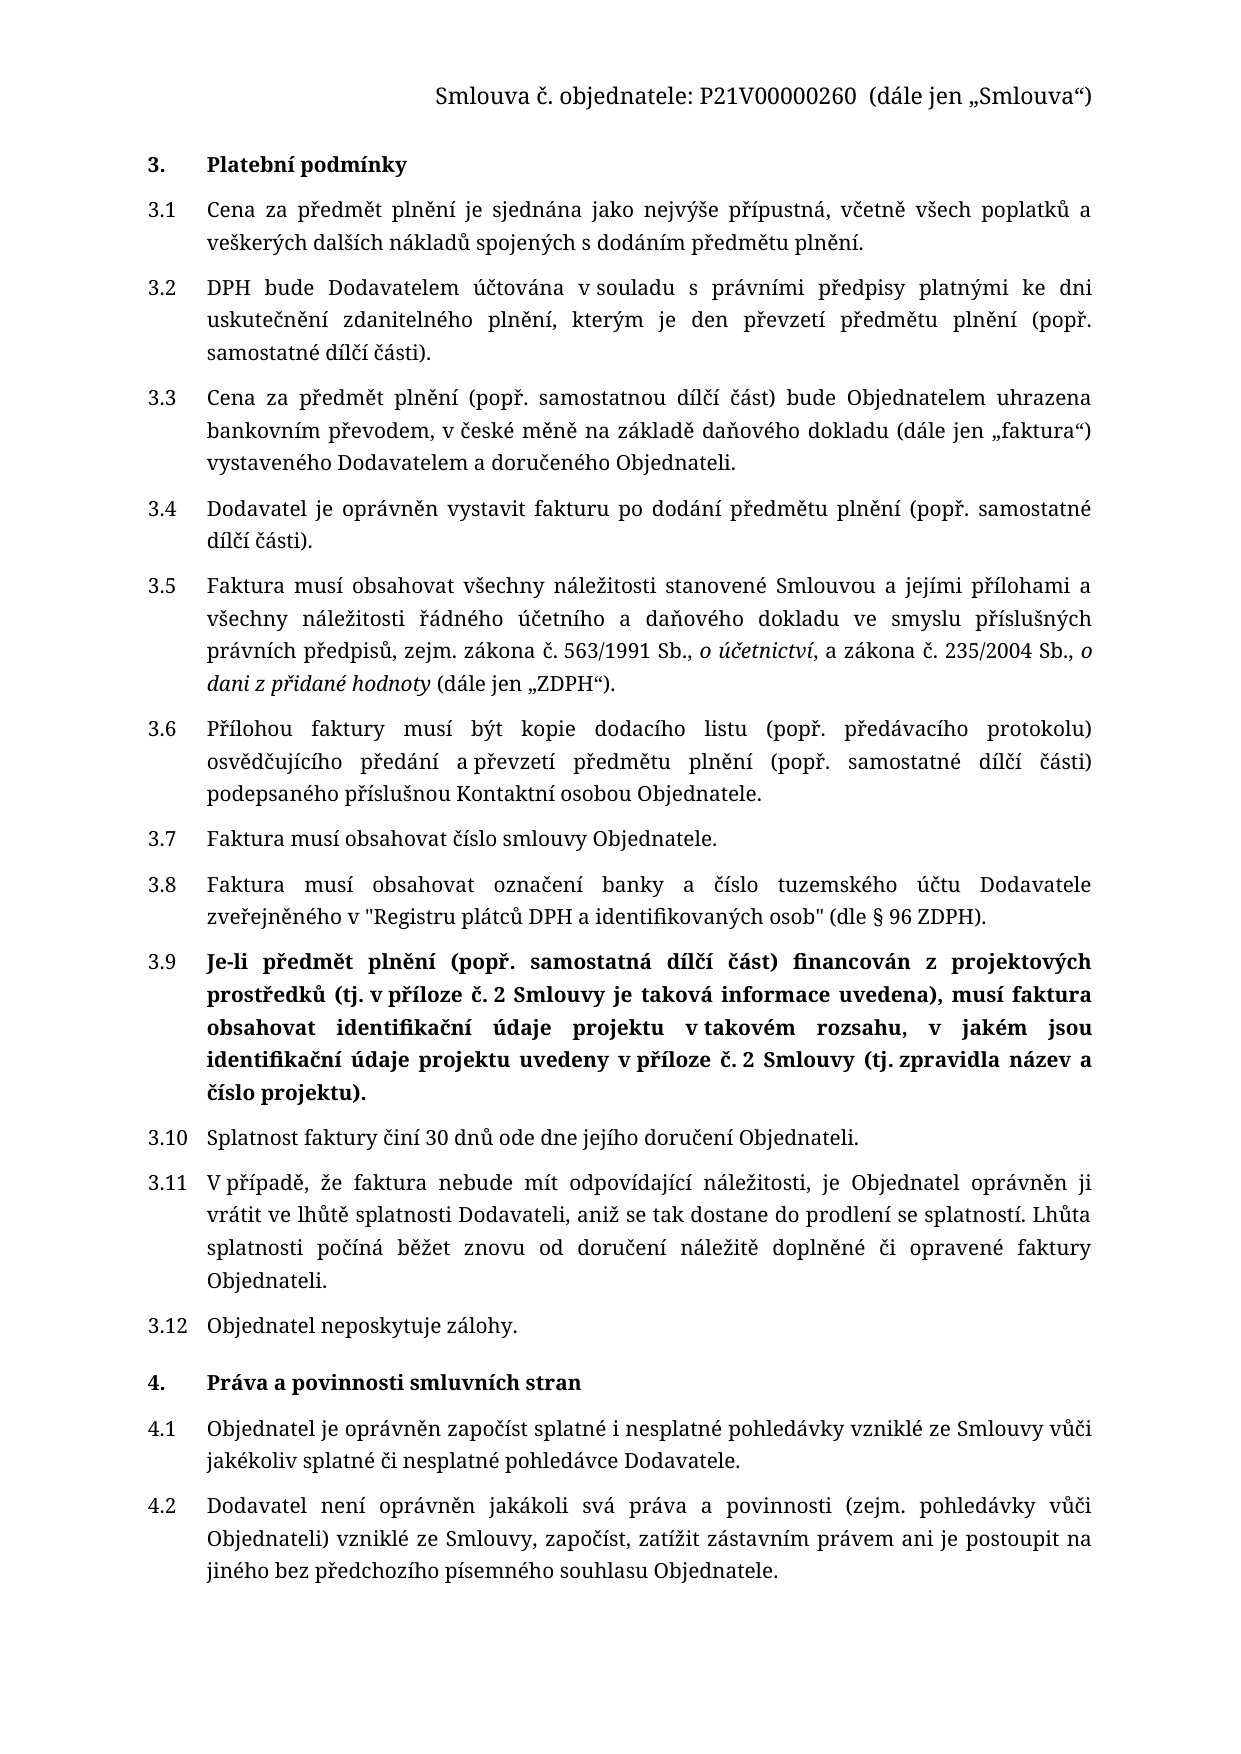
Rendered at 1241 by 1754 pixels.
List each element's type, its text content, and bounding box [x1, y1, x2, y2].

list Objednatel neposkytuje zálohy. [148, 1311, 1093, 1339]
list Objednatel je oprávněn započíst splatné i nesplatné pohledávky vzniklé ze Smlouvy vůči jakékoliv splatné či nesplatné pohledávce Dodavatele. [148, 1414, 1093, 1475]
list Splatnost faktury činí 30 dnů ode dne jejího doručení Objednateli. [148, 1123, 1093, 1151]
list DPH bude Dodavatelem účtována v souladu s právními předpisy platnými ke dni uskutečnění zdanitelného plnění, kterým je den převzetí předmětu plnění (popř. samostatné dílčí části). [148, 273, 1093, 367]
list Faktura musí obsahovat všechny náležitosti stanovené Smlouvou a jejími přílohami a všechny náležitosti řádného účetního a daňového dokladu ve smyslu příslušných právních předpisů, zejm. zákona č. 563/1991 Sb., o účetnictví, a zákona č. 235/2004 Sb., o dani z přidané hodnoty (dále jen „ZDPH“). [148, 571, 1093, 698]
list Přílohou faktury musí být kopie dodacího listu (popř. předávacího protokolu) osvědčujícího předání a převzetí předmětu plnění (popř. samostatné dílčí části) podepsaného příslušnou Kontaktní osobou Objednatele. [148, 714, 1093, 808]
list V případě, že faktura nebude mít odpovídající náležitosti, je Objednatel oprávněn ji vrátit ve lhůtě splatnosti Dodavateli, aniž se tak dostane do prodlení se splatností. Lhůta splatnosti počíná běžet znovu od doručení náležitě doplněné či opravené faktury Objednateli. [148, 1168, 1093, 1294]
list Dodavatel není oprávněn jakákoli svá práva a povinnosti (zejm. pohledávky vůči Objednateli) vzniklé ze Smlouvy, započíst, zatížit zástavním právem ani je postoupit na jiného bez předchozího písemného souhlasu Objednatele. [148, 1491, 1093, 1585]
list Práva a povinnosti smluvních stran [148, 1368, 1093, 1397]
list Dodavatel je oprávněn vystavit fakturu po dodání předmětu plnění (popř. samostatné dílčí části). [148, 494, 1093, 555]
list Faktura musí obsahovat označení banky a číslo tuzemského účtu Dodavatele zveřejněného v "Registru plátců DPH a identifikovaných osob" (dle § 96 ZDPH). [148, 870, 1093, 931]
list Cena za předmět plnění (popř. samostatnou dílčí část) bude Objednatelem uhrazena bankovním převodem, v české měně na základě daňového dokladu (dále jen „faktura“) vystaveného Dodavatelem a doručeného Objednateli. [148, 383, 1093, 477]
list Cena za předmět plnění je sjednána jako nejvýše přípustná, včetně všech poplatků a veškerých dalších nákladů spojených s dodáním předmětu plnění. [148, 195, 1093, 256]
list Je-li předmět plnění (popř. samostatná dílčí část) financován z projektových prostředků (tj. v příloze č. 2 Smlouvy je taková informace uvedena), musí faktura obsahovat identifikační údaje projektu v takovém rozsahu, v jakém jsou identifikační údaje projektu uvedeny v příloze č. 2 Smlouvy (tj. zpravidla název a číslo projektu). [148, 947, 1093, 1106]
list Faktura musí obsahovat číslo smlouvy Objednatele. [148, 824, 1093, 853]
list Platební podmínky [148, 150, 1093, 179]
